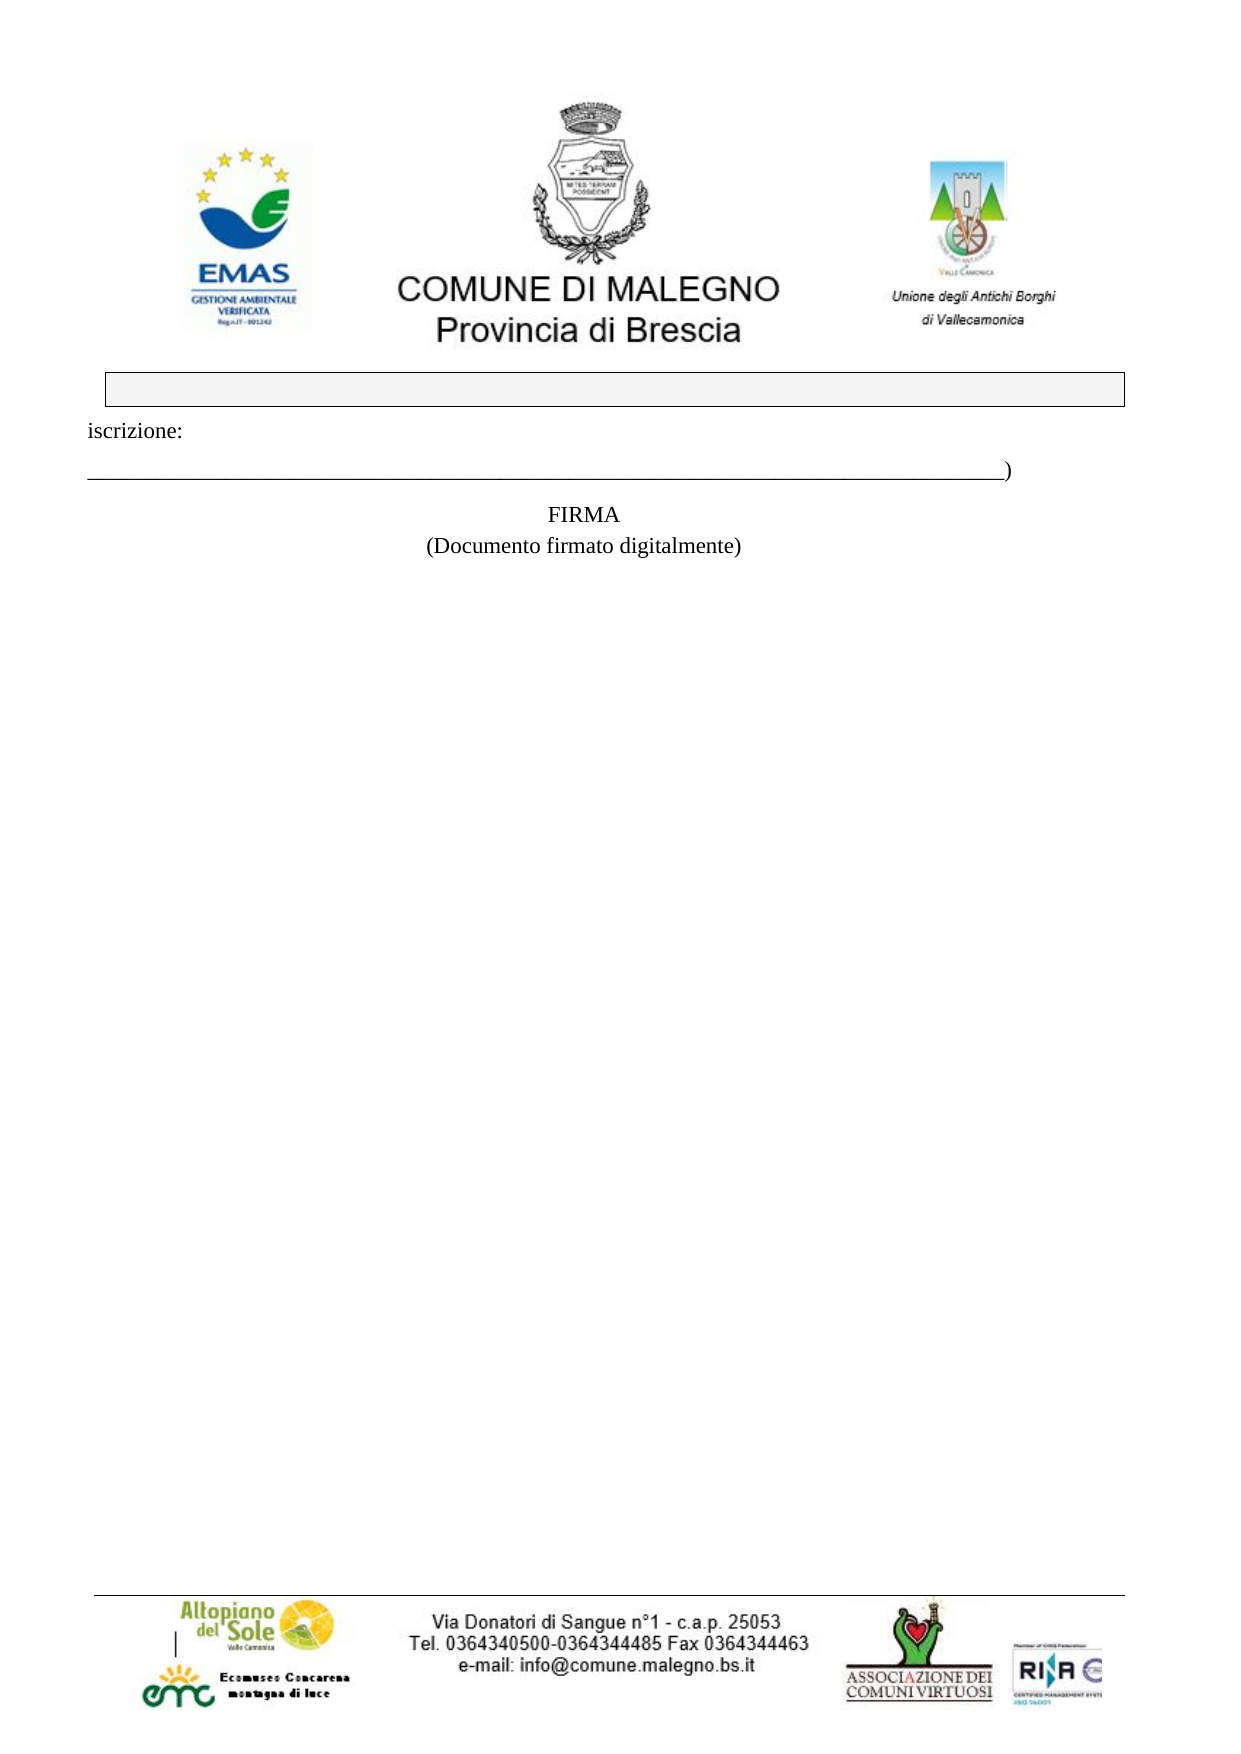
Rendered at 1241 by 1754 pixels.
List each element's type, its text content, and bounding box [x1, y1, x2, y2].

picture [93, 81, 1124, 367]
picture [127, 1596, 1102, 1726]
